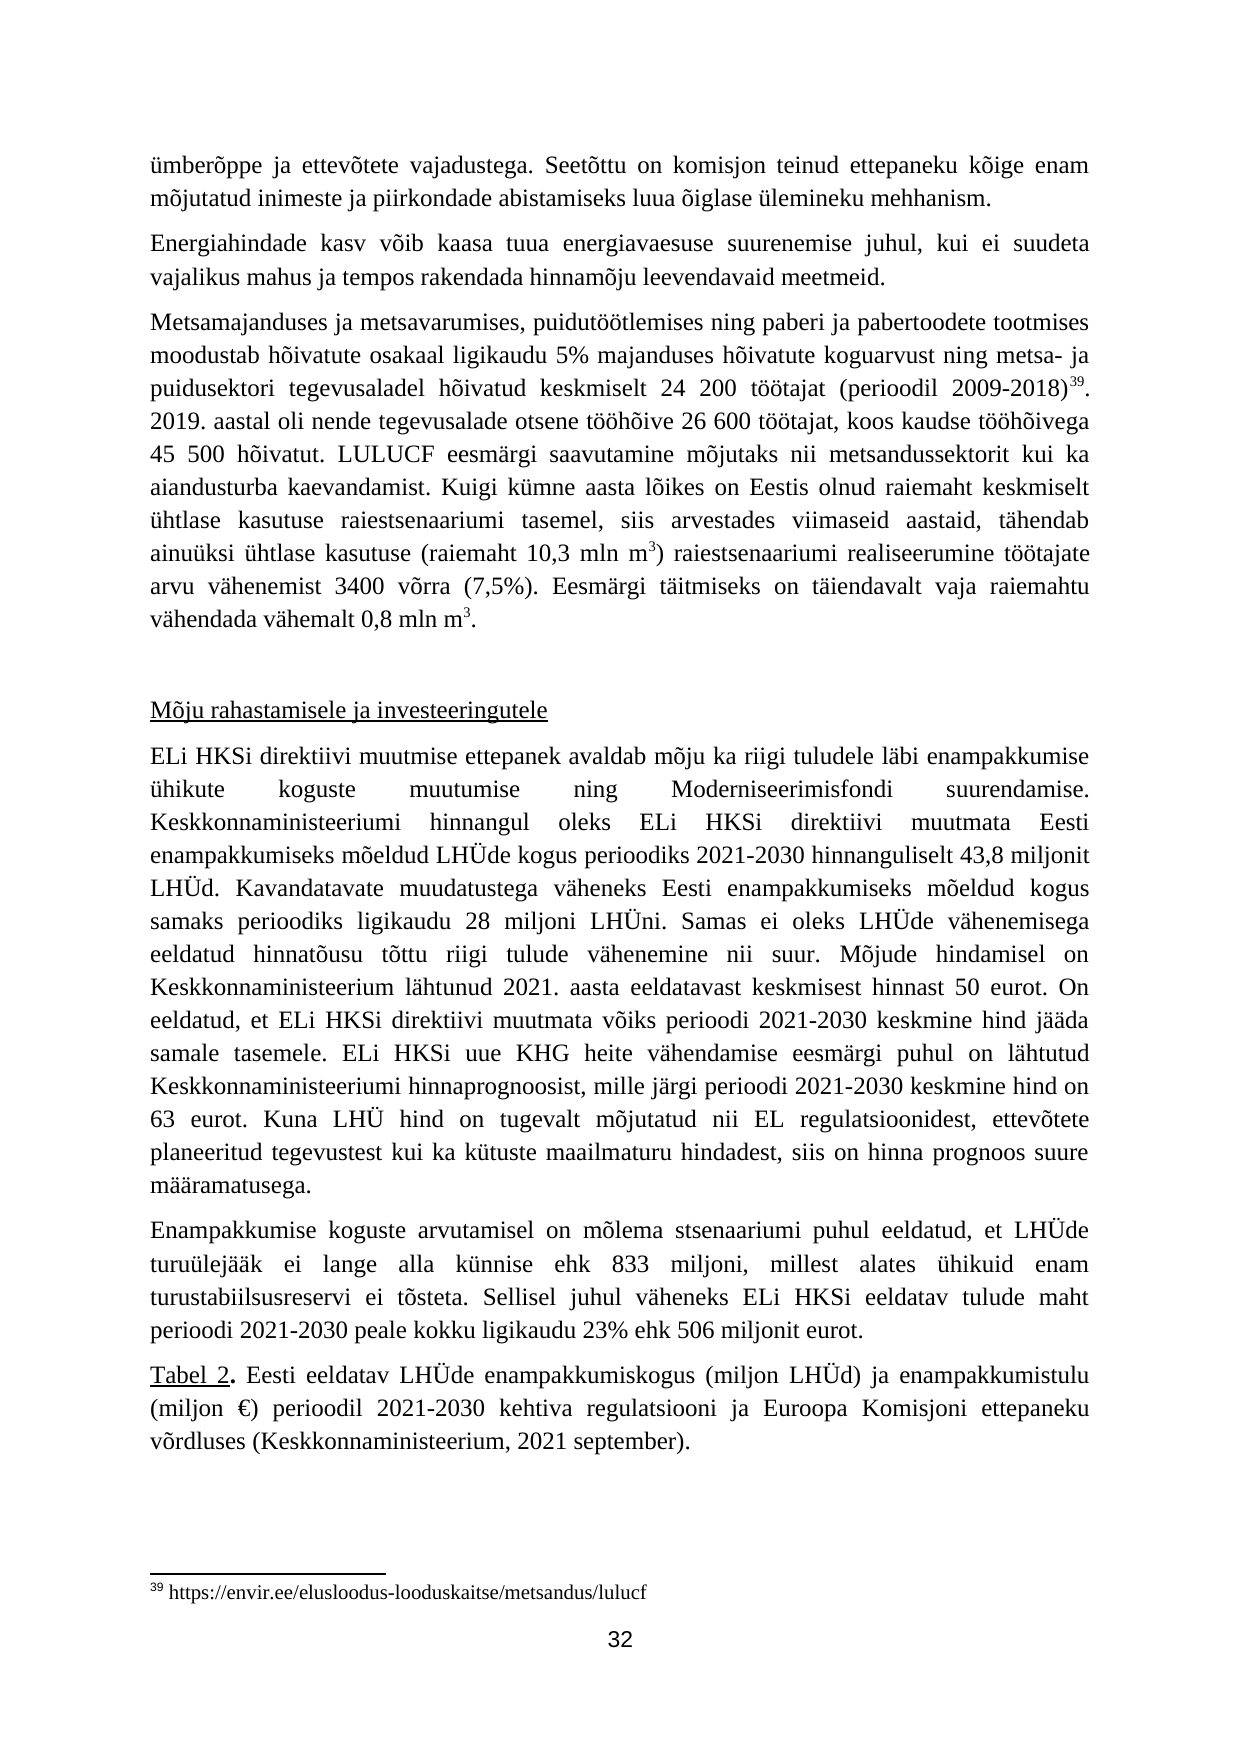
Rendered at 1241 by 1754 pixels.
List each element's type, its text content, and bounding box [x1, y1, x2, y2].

text ELi HKSi direktiivi muutmise ettepanek avaldab mõju ka riigi tuludele läbi enampakkumise ühikute koguste muutumise ning Moderniseerimisfondi suurendamise. Keskkonnaministeeriumi hinnangul oleks ELi HKSi direktiivi muutmata Eesti enampakkumiseks mõeldud LHÜde kogus perioodiks 2021-2030 hinnanguliselt 43,8 miljonit LHÜd. Kavandatavate muudatustega väheneks Eesti enampakkumiseks mõeldud kogus samaks perioodiks ligikaudu 28 miljoni LHÜni. Samas ei oleks LHÜde vähenemisega eeldatud hinnatõusu tõttu riigi tulude vähenemine nii suur. Mõjude hindamisel on Keskkonnaministeerium lähtunud 2021. aasta eeldatavast keskmisest hinnast 50 eurot. On eeldatud, et ELi HKSi direktiivi muutmata võiks perioodi 2021-2030 keskmine hind jääda samale tasemele. ELi HKSi uue KHG heite vähendamise eesmärgi puhul on lähtutud Keskkonnaministeeriumi hinnaprognoosist, mille järgi perioodi 2021-2030 keskmine hind on 63 eurot. Kuna LHÜ hind on tugevalt mõjutatud nii EL regulatsioonidest, ettevõtete planeeritud tegevustest kui ka kütuste maailmaturu hindadest, siis on hinna prognoos suure määramatusega. [150, 741, 1090, 1199]
text Mõju rahastamisele ja investeeringutele [150, 695, 1090, 724]
text Energiahindade kasv võib kaasa tuua energiavaesuse suurenemise juhul, kui ei suudeta vajalikus mahus ja tempos rakendada hinnamõju leevendavaid meetmeid. [150, 228, 1090, 290]
text Tabel 2. Eesti eeldatav LHÜde enampakkumiskogus (miljon LHÜd) ja enampakkumistulu (miljon €) perioodil 2021-2030 kehtiva regulatsiooni ja Euroopa Komisjoni ettepaneku võrdluses (Keskkonnaministeerium, 2021 september). [150, 1360, 1090, 1455]
text Metsamajanduses ja metsavarumises, puidutöötlemises ning paberi ja pabertoodete tootmises moodustab hõivatute osakaal ligikaudu 5% majanduses hõivatute koguarvust ning metsa- ja puidusektori tegevusaladel hõivatud keskmiselt 24 200 töötajat (perioodil 2009-2018). 2019. aastal oli nende tegevusalade otsene tööhõive 26 600 töötajat, koos kaudse tööhõivega 45 500 hõivatut. LULUCF eesmärgi saavutamine mõjutaks nii metsandussektorit kui ka aiandusturba kaevandamist. Kuigi kümne aasta lõikes on Eestis olnud raiemaht keskmiselt ühtlase kasutuse raiestsenaariumi tasemel, siis arvestades viimaseid aastaid, tähendab ainuüksi ühtlase kasutuse (raiemaht 10,3 mln m3) raiestsenaariumi realiseerumine töötajate arvu vähenemist 3400 võrra (7,5%). Eesmärgi täitmiseks on täiendavalt vaja raiemahtu vähendada vähemalt 0,8 mln m3. [150, 307, 1090, 633]
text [150, 150, 1090, 212]
text Enampakkumise koguste arvutamisel on mõlema stsenaariumi puhul eeldatud, et LHÜde turuülejääk ei lange alla künnise ehk 833 miljoni, millest alates ühikuid enam turustabiilsusreservi ei tõsteta. Sellisel juhul väheneks ELi HKSi eeldatav tulude maht perioodi 2021-2030 peale kokku ligikaudu 23% ehk 506 miljonit eurot. [150, 1216, 1090, 1343]
